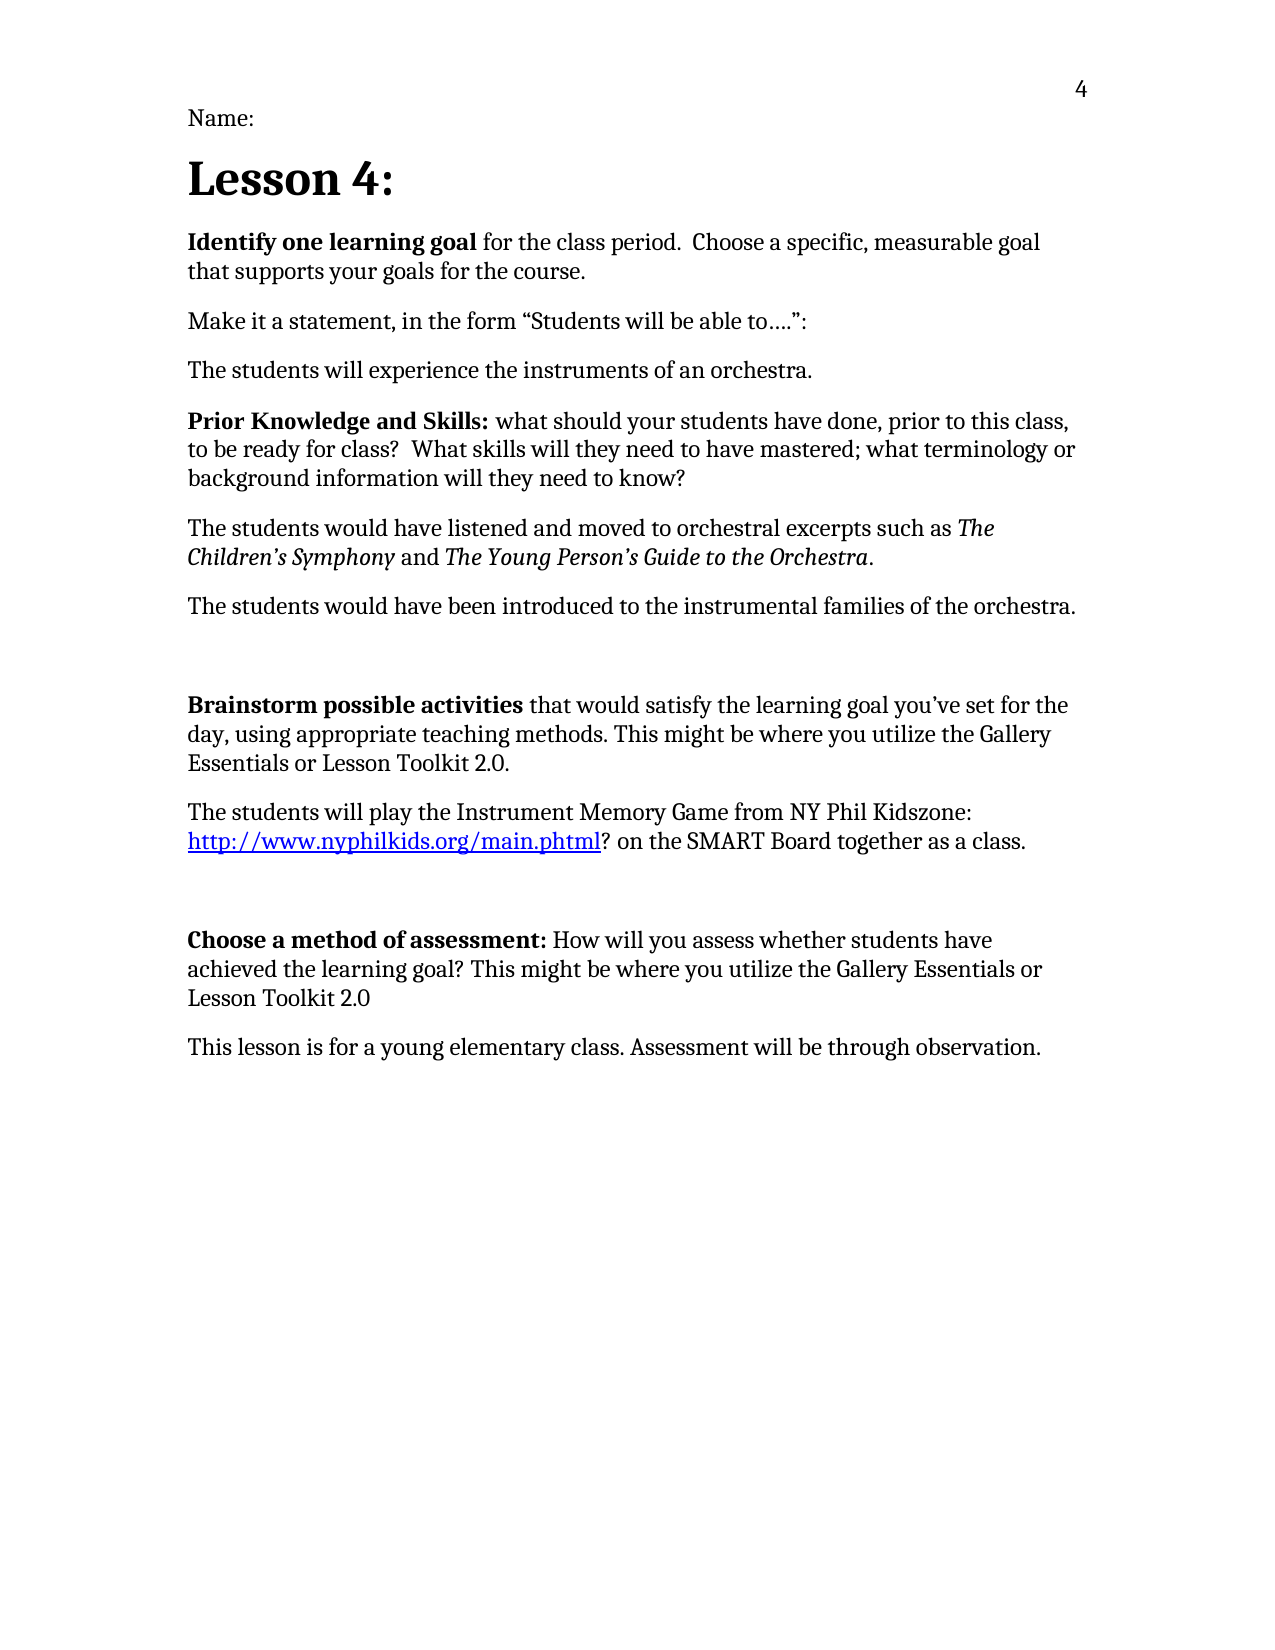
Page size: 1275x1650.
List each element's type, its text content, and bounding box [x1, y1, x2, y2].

text Make it a statement, in the form “Students will be able to….”: [187, 307, 1087, 335]
text Prior Knowledge and Skills: what should your students have done, prior to this class, to be ready for class? What skills will they need to have mastered; what terminology or background information will they need to know? [187, 406, 1087, 493]
text The students would have listened and moved to orchestral excerpts such as The Children’s Symphony and The Young Person’s Guide to the Orchestra. [187, 514, 1087, 571]
text Identify one learning goal for the class period. Choose a specific, measurable goal that supports your goals for the course. [187, 228, 1087, 286]
text This lesson is for a young elementary class. Assessment will be through observation.Lesson 5: [187, 1033, 1087, 1062]
text Brainstorm possible activities that would satisfy the learning goal you’ve set for the day, using appropriate teaching methods. This might be where you utilize the Gallery Essentials or Lesson Toolkit 2.0. [187, 691, 1087, 777]
text The students will play the Instrument Memory Game from NY Phil Kidszone: http://www.nyphilkids.org/main.phtml? on the SMART Board together as a class. [187, 798, 1087, 856]
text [187, 150, 1087, 207]
text The students would have been introduced to the instrumental families of the orchestra. [187, 592, 1087, 621]
text The students will experience the instruments of an orchestra. [187, 356, 1087, 385]
text Choose a method of assessment: How will you assess whether students have achieved the learning goal? This might be where you utilize the Gallery Essentials or Lesson Toolkit 2.0 [187, 926, 1087, 1012]
